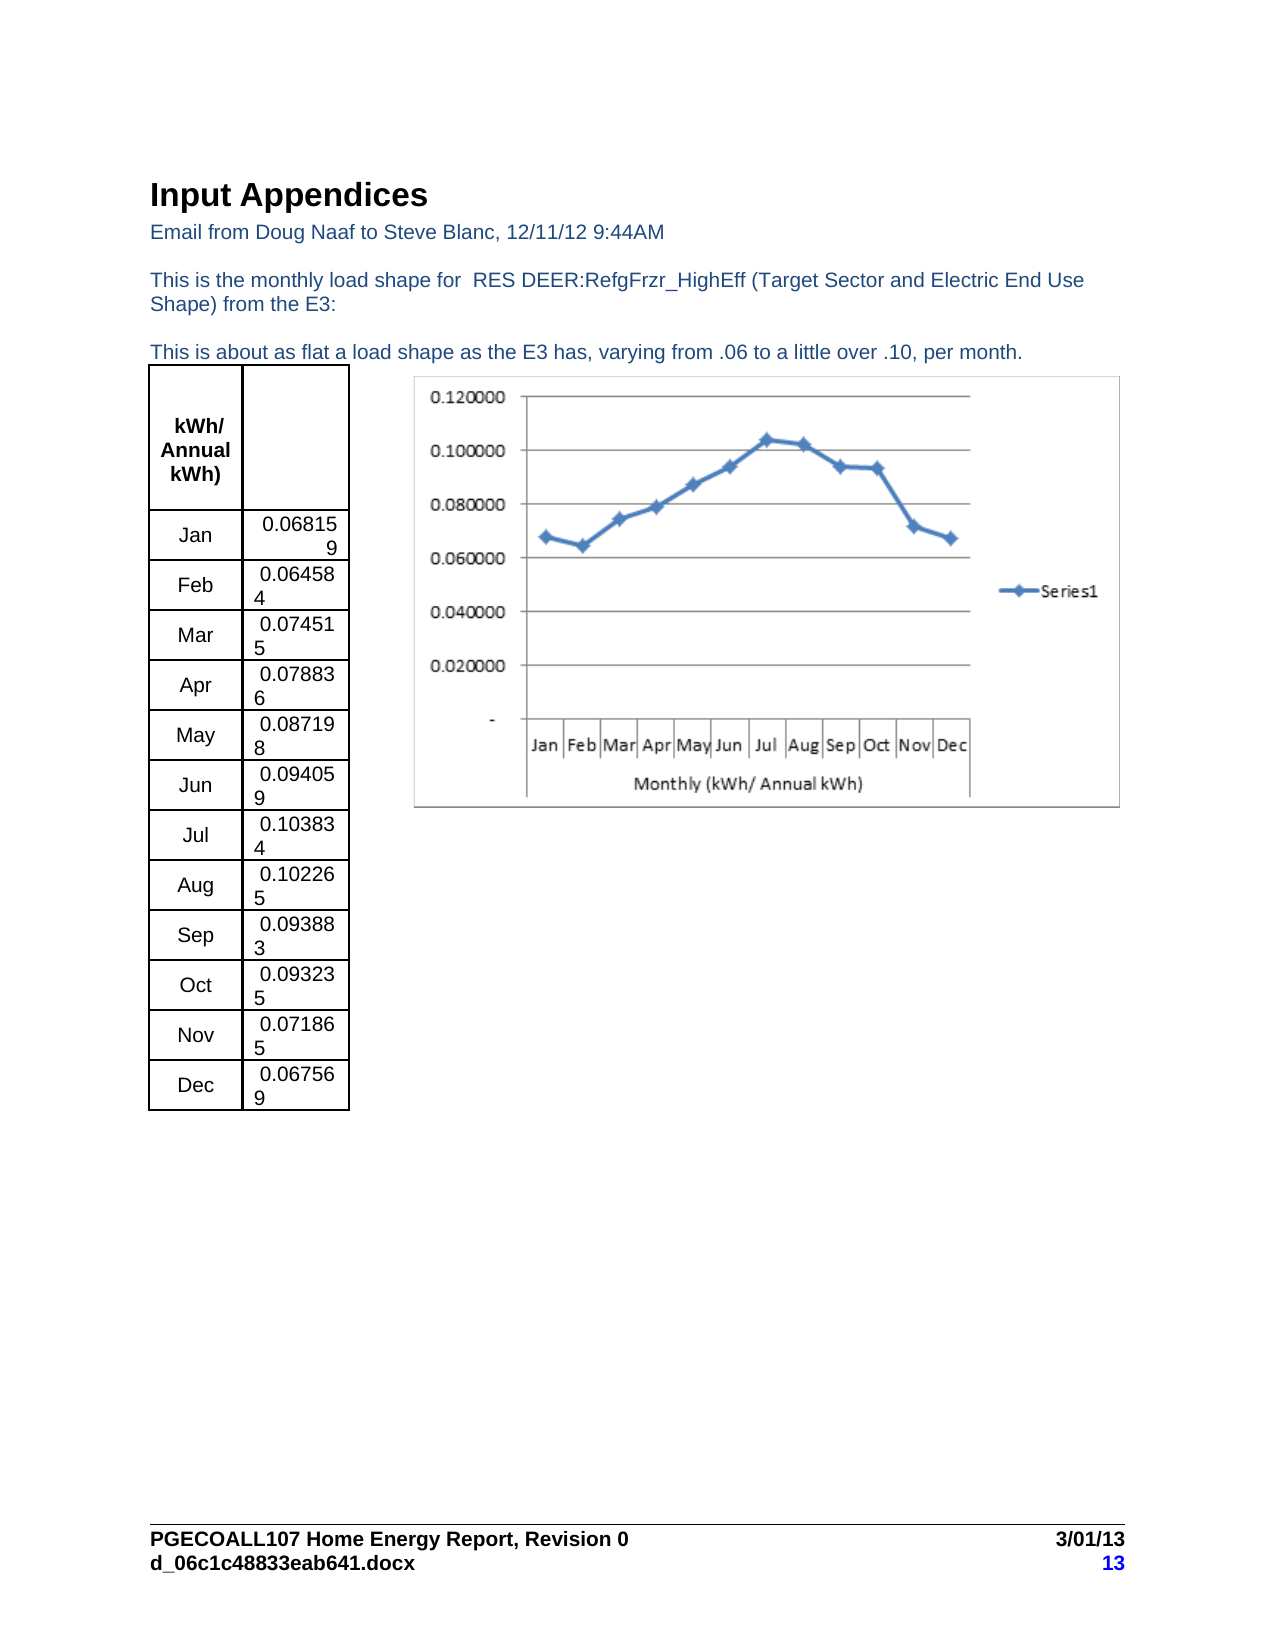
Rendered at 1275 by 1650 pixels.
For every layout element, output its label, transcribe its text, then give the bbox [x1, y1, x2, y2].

table_cell Nov [150, 1011, 241, 1059]
table_cell 0.087198 [244, 711, 348, 759]
table_cell Aug [150, 861, 241, 909]
table_cell 0.093235 [244, 961, 348, 1009]
table_header Monthly (kWh/ Annual kWh) [150, 366, 241, 509]
table_cell Jul [150, 811, 241, 859]
table_cell Apr [150, 661, 241, 709]
table_cell Oct [150, 961, 241, 1009]
table_cell 0.068159 [244, 511, 348, 559]
table_cell 0.067569 [244, 1061, 348, 1109]
text This is the monthly load shape for RES DEER:RefgFrzr_HighEff (Target Sector and Electric End Use Shape) from the E3: [150, 268, 1125, 316]
table_cell 0.074515 [244, 611, 348, 659]
table_cell 0.103834 [244, 811, 348, 859]
table_cell May [150, 711, 241, 759]
text This is about as flat a load shape as the E3 has, varying from .06 to a little over .10, per month. [150, 339, 1125, 363]
table_cell 0.093883 [244, 911, 348, 959]
table_cell 0.078836 [244, 661, 348, 709]
table_cell 0.071865 [244, 1011, 348, 1059]
table_cell Feb [150, 561, 241, 609]
picture [413, 376, 1120, 808]
table_cell Mar [150, 611, 241, 659]
table_cell Jun [150, 761, 241, 809]
subtitle Input Appendices [150, 175, 1125, 213]
table_cell 0.094059 [244, 761, 348, 809]
table_cell 0.064584 [244, 561, 348, 609]
table_cell Sep [150, 911, 241, 959]
table_cell 0.102265 [244, 861, 348, 909]
table_cell Dec [150, 1061, 241, 1109]
table_header [244, 366, 348, 509]
table_cell Jan [150, 511, 241, 559]
text Email from Doug Naaf to Steve Blanc, 12/11/12 9:44AM [150, 220, 1125, 244]
